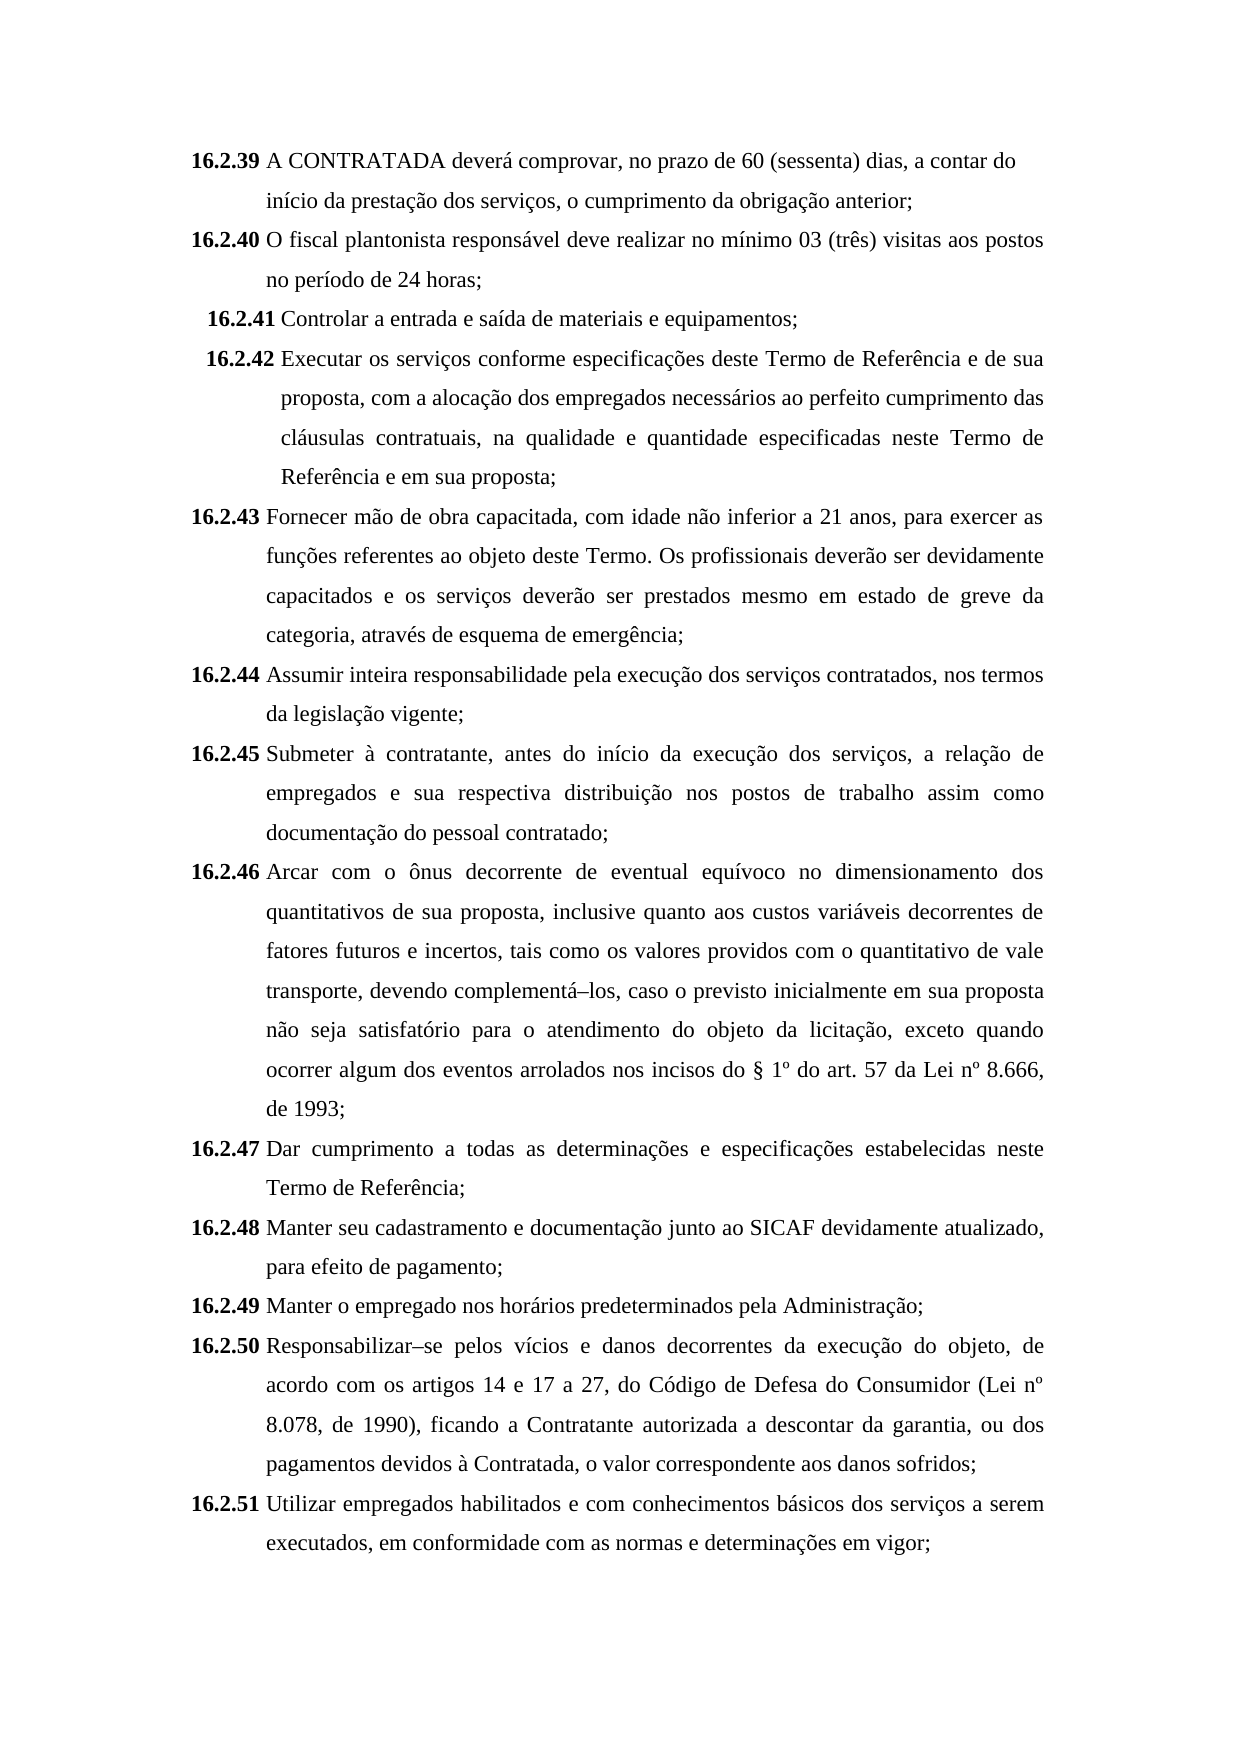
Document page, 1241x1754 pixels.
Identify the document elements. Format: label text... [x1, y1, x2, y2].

list Controlar a entrada e saída de materiais e equipamentos; [207, 306, 1059, 332]
list A CONTRATADA deverá comprovar, no prazo de 60 (sessenta) dias, a contar do início da prestação dos serviços, o cumprimento da obrigação anterior; [191, 148, 1063, 213]
list Utilizar empregados habilitados e com conhecimentos básicos dos serviços a serem executados, em conformidade com as normas e determinações em vigor; [191, 1490, 1045, 1556]
list O fiscal plantonista responsável deve realizar no mínimo 03 (três) visitas aos postos no período de 24 horas; [191, 227, 1045, 292]
list Assumir inteira responsabilidade pela execução dos serviços contratados, nos termos da legislação vigente; [191, 661, 1045, 727]
list Fornecer mão de obra capacitada, com idade não inferior a 21 anos, para exercer as funções referentes ao objeto deste Termo. Os profissionais deverão ser devidamente capacitados e os serviços deverão ser prestados mesmo em estado de greve da categoria, através de esquema de emergência; [191, 503, 1045, 648]
list Dar cumprimento a todas as determinações e especificações estabelecidas neste Termo de Referência; [191, 1134, 1045, 1200]
list Executar os serviços conforme especificações deste Termo de Referência e de sua proposta, com a alocação dos empregados necessários ao perfeito cumprimento das cláusulas contratuais, na qualidade e quantidade especificadas neste Termo de Referência e em sua proposta; [206, 345, 1045, 490]
list Submeter à contratante, antes do início da execução dos serviços, a relação de empregados e sua respectiva distribuição nos postos de trabalho assim como documentação do pessoal contratado; [191, 740, 1045, 845]
list Manter seu cadastramento e documentação junto ao SICAF devidamente atualizado, para efeito de pagamento; [191, 1213, 1045, 1279]
list Responsabilizar–se pelos vícios e danos decorrentes da execução do objeto, de acordo com os artigos 14 e 17 a 27, do Código de Defesa do Consumidor (Lei nº 8.078, de 1990), ficando a Contratante autorizada a descontar da garantia, ou dos pagamentos devidos à Contratada, o valor correspondente aos danos sofridos; [191, 1332, 1045, 1477]
list Manter o empregado nos horários predeterminados pela Administração; [191, 1292, 1045, 1319]
list Arcar com o ônus decorrente de eventual equívoco no dimensionamento dos quantitativos de sua proposta, inclusive quanto aos custos variáveis decorrentes de fatores futuros e incertos, tais como os valores providos com o quantitativo de vale transporte, devendo complementá–los, caso o previsto inicialmente em sua proposta não seja satisfatório para o atendimento do objeto da licitação, exceto quando ocorrer algum dos eventos arrolados nos incisos do § 1º do art. 57 da Lei nº 8.666, de 1993; [191, 858, 1045, 1121]
